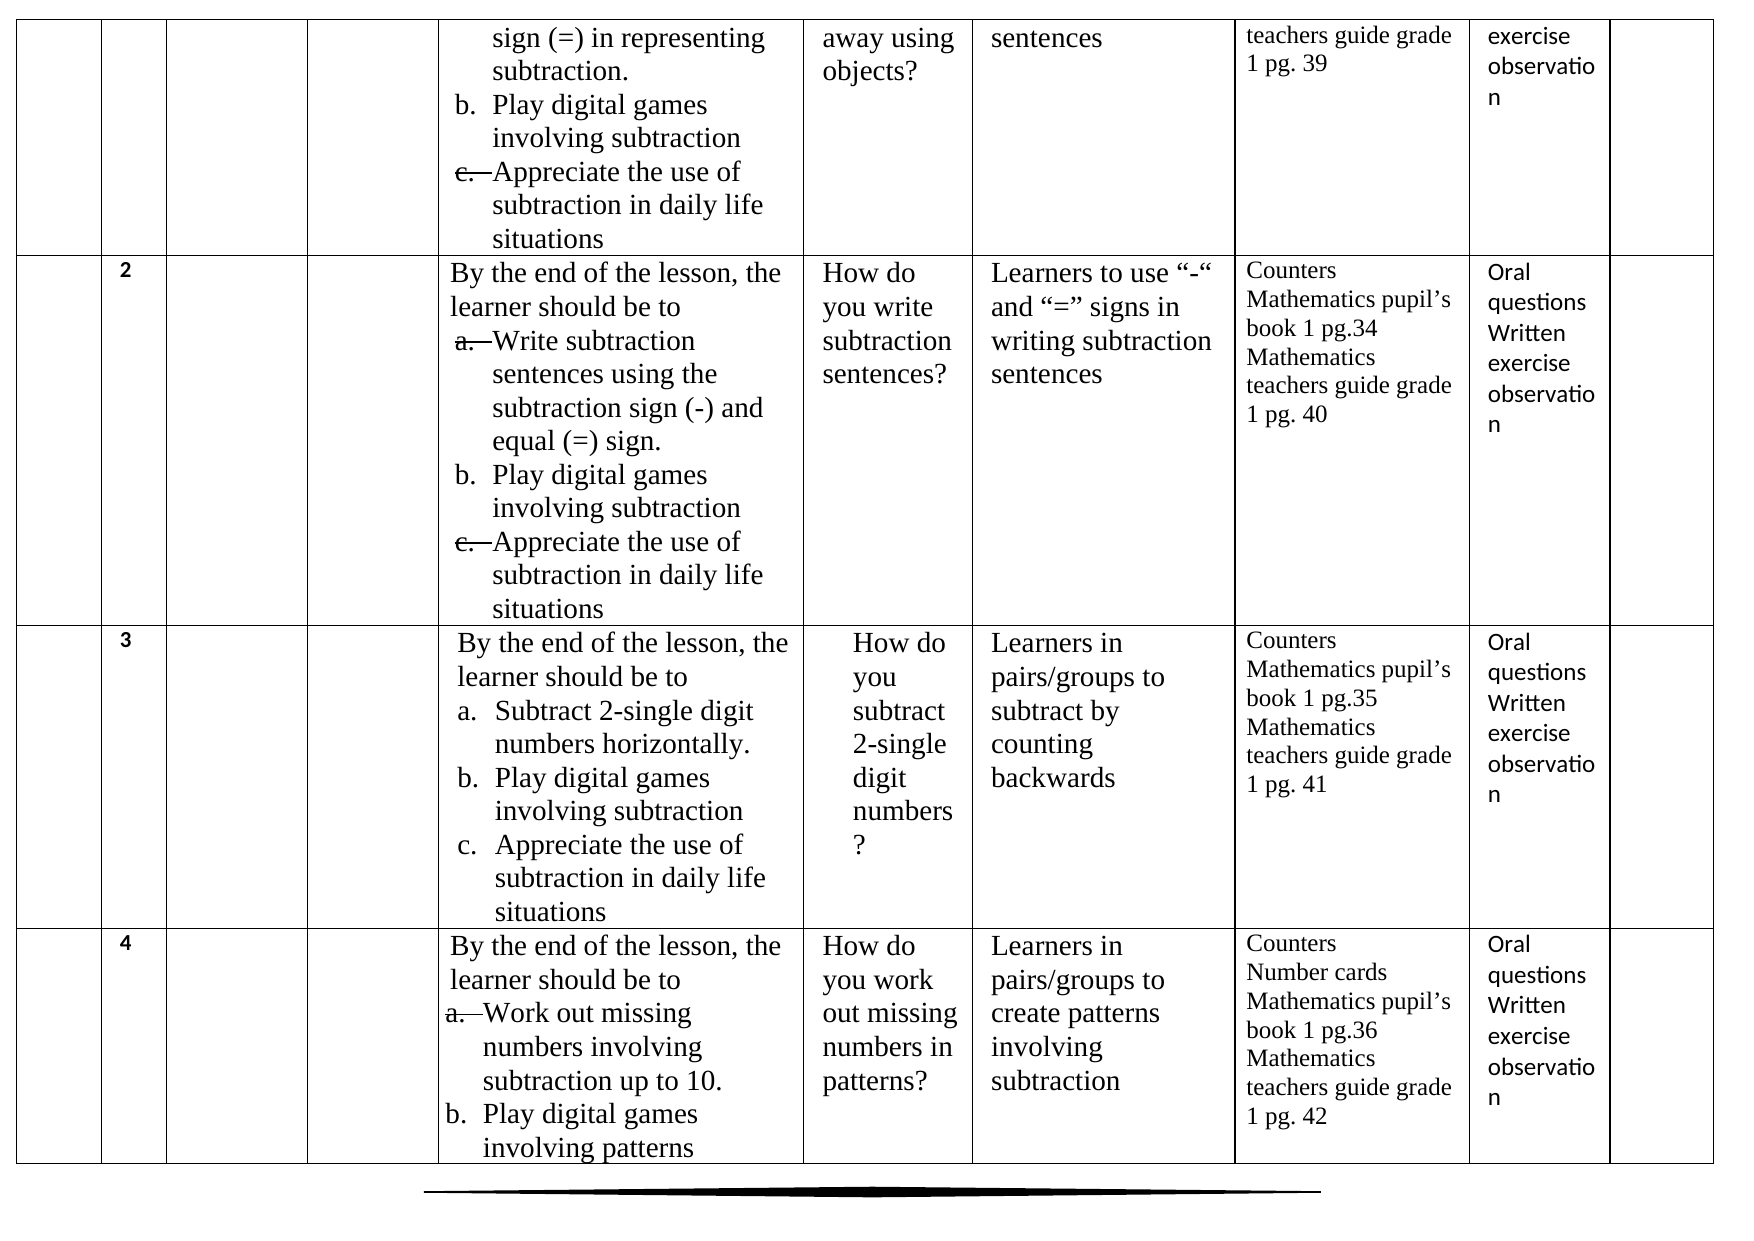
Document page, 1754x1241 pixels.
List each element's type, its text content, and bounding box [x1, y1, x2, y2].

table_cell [1236, 20, 1469, 254]
table_cell [167, 20, 307, 254]
table_cell [308, 256, 438, 624]
table_cell By the end of the lesson, the learner should be to Subtract 2-single digit numbers horizontally. Play digital games involving subtraction Appreciate the use of subtraction in daily life situations [439, 626, 803, 927]
table_cell [1611, 626, 1713, 927]
table_cell [308, 929, 438, 1163]
table_cell [308, 626, 438, 927]
table_cell [17, 256, 101, 624]
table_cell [439, 929, 803, 1163]
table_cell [1470, 20, 1609, 254]
table_cell [308, 20, 438, 254]
table_cell [1611, 929, 1713, 1163]
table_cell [804, 20, 972, 254]
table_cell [439, 20, 803, 254]
table_cell 1 [102, 20, 166, 254]
table_cell [167, 626, 307, 927]
table_cell 2 [102, 256, 166, 624]
table_cell How do you write subtraction sentences? [804, 256, 972, 624]
table_cell [167, 929, 307, 1163]
table_cell Learners in pairs/groups to subtract by counting backwards [973, 626, 1234, 927]
table_cell 7 [17, 20, 101, 254]
table_cell Oral questions Written exercise observation [1470, 626, 1609, 927]
table_cell How do you subtract 2-single digit numbers? [804, 626, 972, 927]
table_cell Learners to use “-“ and “=” signs in writing subtraction sentences [973, 256, 1234, 624]
table_cell [1611, 20, 1713, 254]
table_cell By the end of the lesson, the learner should be to Write subtraction sentences using the subtraction sign (-) and equal (=) sign. Play digital games involving subtraction Appreciate the use of subtraction in daily life situations [439, 256, 803, 624]
table_cell 3 [102, 626, 166, 927]
table_cell Oral questions Written exercise observation [1470, 256, 1609, 624]
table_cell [1470, 929, 1609, 1163]
table_cell [17, 626, 101, 927]
table_cell [1611, 256, 1713, 624]
table_cell 4 [102, 929, 166, 1163]
table_cell [17, 929, 101, 1163]
table_cell [167, 256, 307, 624]
table_cell Counters Mathematics pupil’s book 1 pg.35 Mathematics teachers guide grade 1 pg. 41 [1236, 626, 1469, 927]
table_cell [1236, 929, 1469, 1163]
table_cell Counters Mathematics pupil’s book 1 pg.34 Mathematics teachers guide grade 1 pg. 40 [1236, 256, 1469, 624]
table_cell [804, 929, 972, 1163]
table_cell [973, 20, 1234, 254]
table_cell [973, 929, 1234, 1163]
